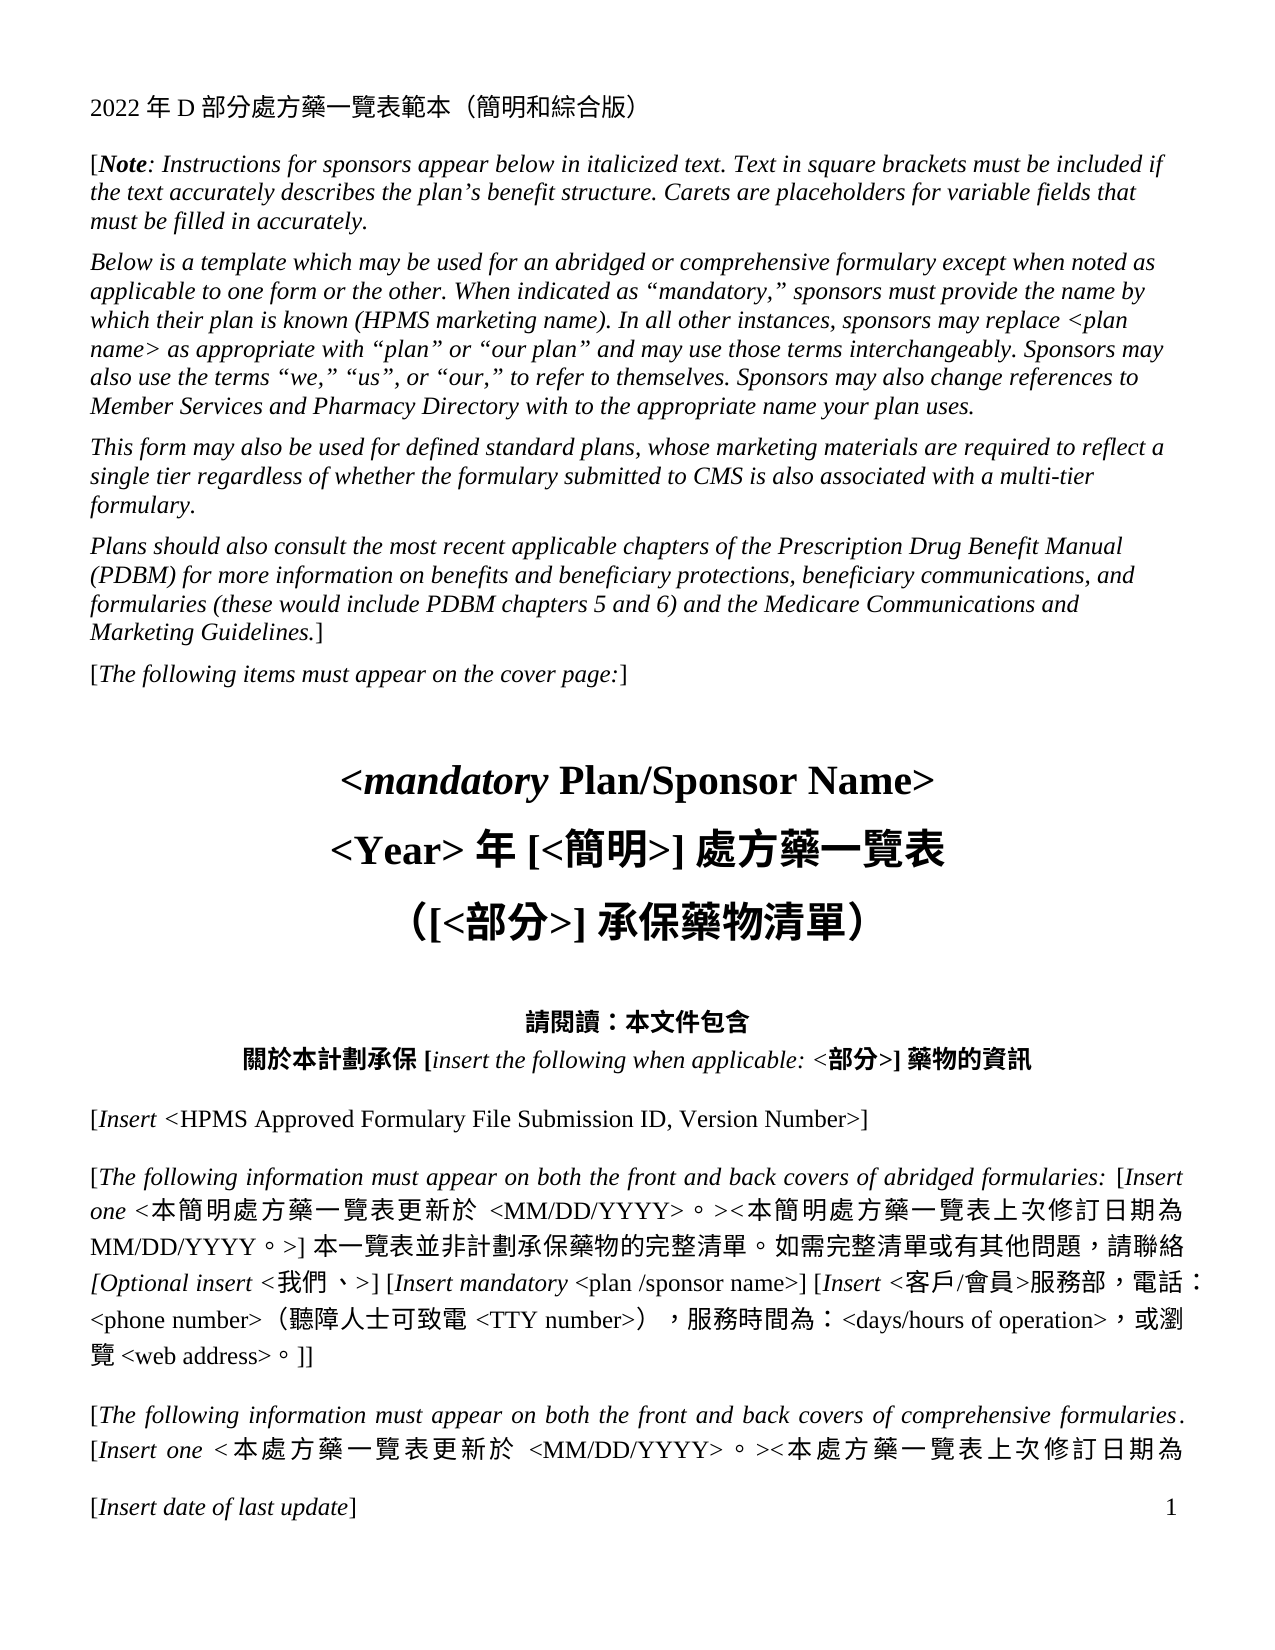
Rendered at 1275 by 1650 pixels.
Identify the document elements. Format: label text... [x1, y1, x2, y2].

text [90, 1400, 1185, 1465]
text [The following information must appear on both the front and back covers of abridged formularies: [Insert one <本簡明處方藥一覽表更新於 <MM/DD/YYYY>。><本簡明處方藥一覽表上次修訂日期為 MM/DD/YYYY。>] 本一覽表並非計劃承保藥物的完整清單。如需完整清單或有其他問題，請聯絡 [Optional insert <我們、>] [Insert mandatory <plan /sponsor name>] [Insert <客戶/會員>服務部，電話：<phone number>（聽障人士可致電 <TTY number>），服務時間為：<days/hours of operation>，或瀏覽 <web address>。]] [90, 1162, 1185, 1372]
text <Year> 年 [<簡明>] 處方藥一覽表 [90, 816, 1185, 876]
text [The following items must appear on the cover page:] [90, 659, 1185, 687]
text <mandatory Plan/Sponsor Name> [90, 756, 1185, 803]
text （[<部分>] 承保藥物清單） [90, 889, 1185, 949]
text Below is a template which may be used for an abridged or comprehensive formulary except when noted as applicable to one form or the other. When indicated as “mandatory,” sponsors must provide the name by which their plan is known (HPMS marketing name). In all other instances, sponsors may replace <plan name> as appropriate with “plan” or “our plan” and may use those terms interchangeably. Sponsors may also use the terms “we,” “us”, or “our,” to refer to themselves. Sponsors may also change references to Member Services and Pharmacy Directory with to the appropriate name your plan uses. [90, 247, 1185, 420]
text [Insert <HPMS Approved Formulary File Submission ID, Version Number>] [90, 1104, 1185, 1133]
text 請閱讀：本文件包含 [90, 1003, 1185, 1039]
text 關於本計劃承保 [insert the following when applicable: <部分>] 藥物的資訊 [90, 1039, 1185, 1075]
text [Note: Instructions for sponsors appear below in italicized text. Text in square brackets must be included if the text accurately describes the plan’s benefit structure. Carets are placeholders for variable fields that must be filled in accurately. [90, 149, 1185, 235]
text This form may also be used for defined standard plans, whose marketing materials are required to reflect a single tier regardless of whether the formulary submitted to CMS is also associated with a multi-tier formulary. [90, 432, 1185, 519]
text Plans should also consult the most recent applicable chapters of the Prescription Drug Benefit Manual (PDBM) for more information on benefits and beneficiary protections, beneficiary communications, and formularies (these would include PDBM chapters 5 and 6) and the Medicare Communications and Marketing Guidelines.] [90, 531, 1185, 646]
